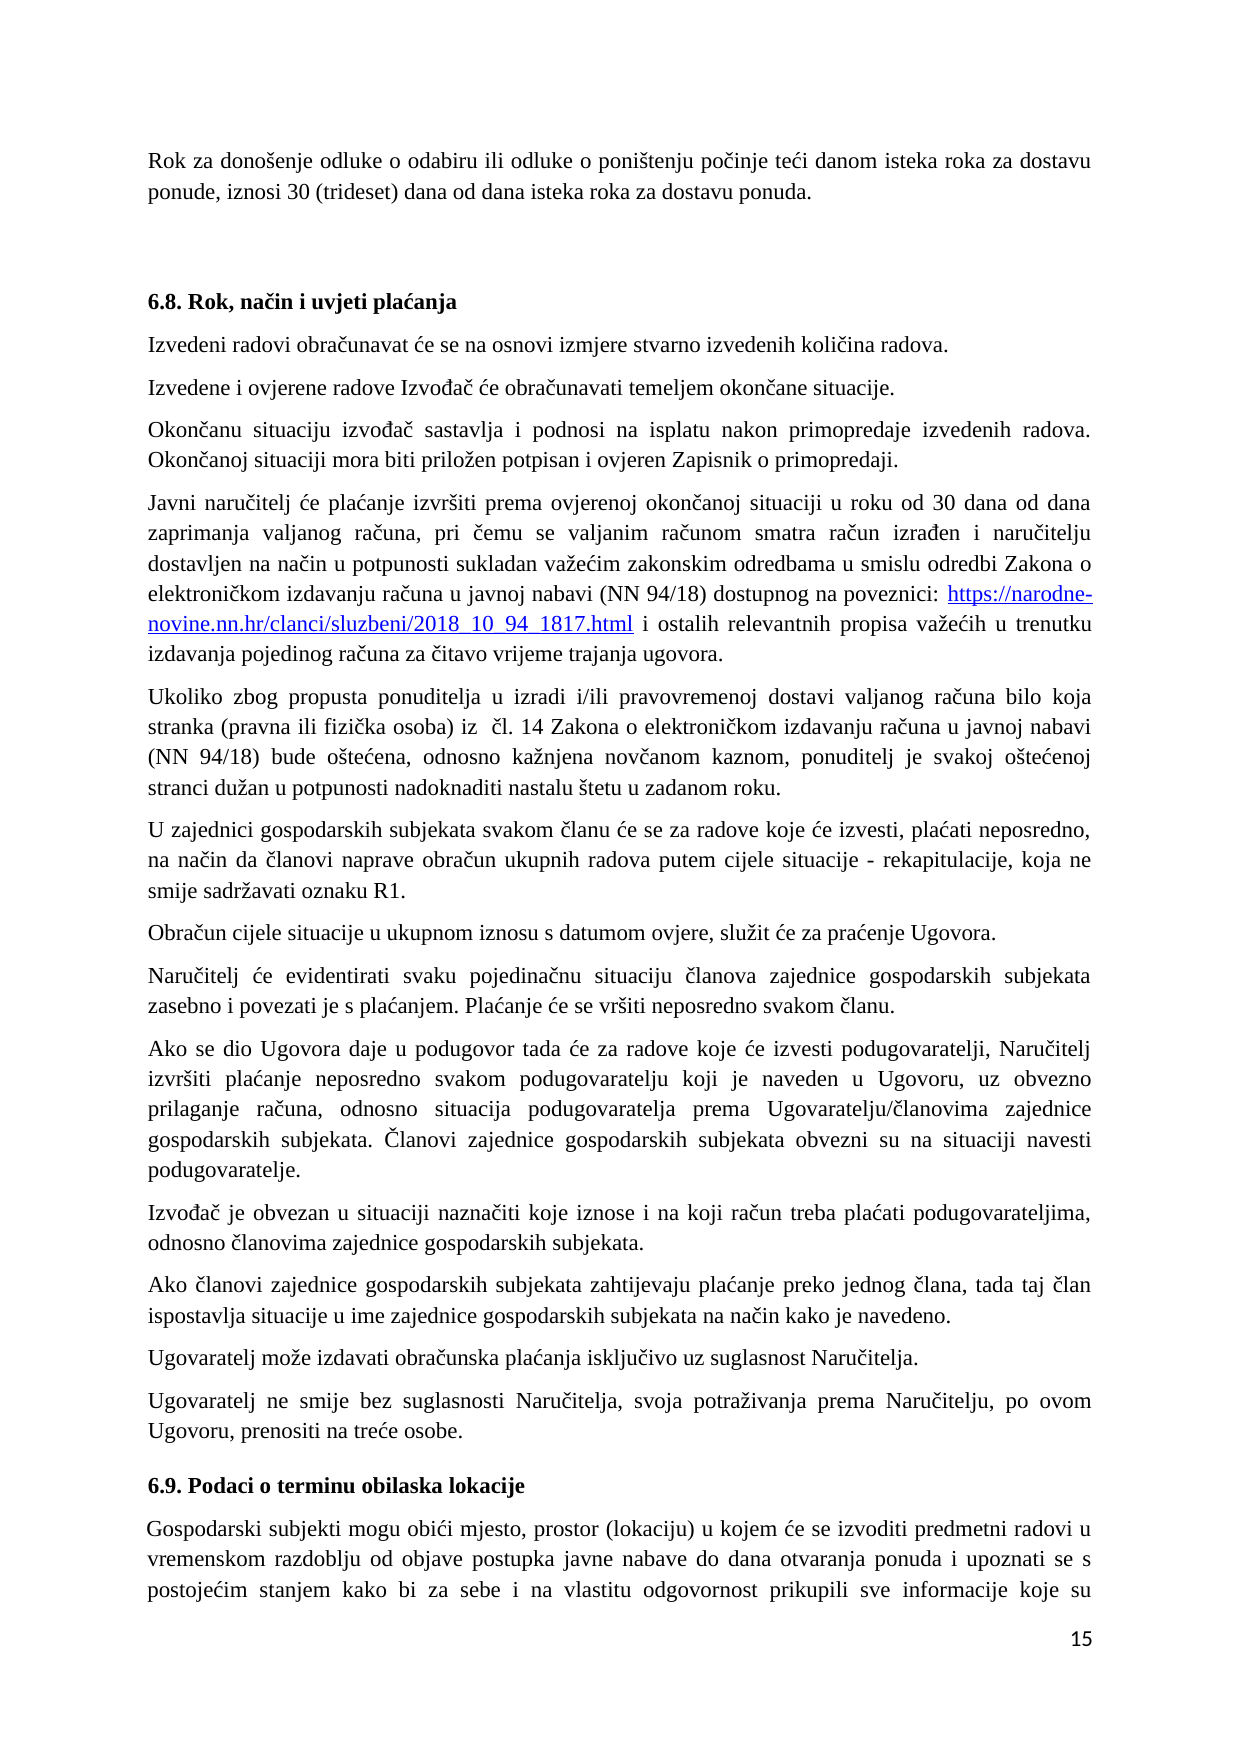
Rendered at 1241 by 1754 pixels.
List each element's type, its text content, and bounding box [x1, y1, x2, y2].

text Ako članovi zajednice gospodarskih subjekata zahtijevaju plaćanje preko jednog člana, tada taj član ispostavlja situacije u ime zajednice gospodarskih subjekata na način kako je navedeno. [148, 1272, 1093, 1328]
text Naručitelj će evidentirati svaku pojedinačnu situaciju članova zajednice gospodarskih subjekata zasebno i povezati je s plaćanjem. Plaćanje će se vršiti neposredno svakom članu. [148, 962, 1093, 1019]
text Rok za donošenje odluke o odabiru ili odluke o poništenju počinje teći danom isteka roka za dostavu ponude, iznosi 30 (trideset) dana od dana isteka roka za dostavu ponuda. [148, 148, 1093, 204]
text 6.8. Rok, način i uvjeti plaćanja [148, 288, 1093, 314]
text Ugovaratelj može izdavati obračunska plaćanja isključivo uz suglasnost Naručitelja. [148, 1344, 1093, 1371]
text Obračun cijele situacije u ukupnom iznosu s datumom ovjere, služit će za praćenje Ugovora. [148, 919, 1093, 946]
text Ugovaratelj ne smije bez suglasnosti Naručitelja, svoja potraživanja prema Naručitelju, po ovom Ugovoru, prenositi na treće osobe. [148, 1387, 1093, 1444]
text U zajednici gospodarskih subjekata svakom članu će se za radove koje će izvesti, plaćati neposredno, na način da članovi naprave obračun ukupnih radova putem cijele situacije - rekapitulacije, koja ne smije sadržavati oznaku R1. [148, 816, 1093, 903]
text Izvedeni radovi obračunavat će se na osnovi izmjere stvarno izvedenih količina radova. [148, 331, 1093, 357]
text Ako se dio Ugovora daje u podugovor tada će za radove koje će izvesti podugovaratelji, Naručitelj izvršiti plaćanje neposredno svakom podugovaratelju koji je naveden u Ugovoru, uz obvezno prilaganje računa, odnosno situacija podugovaratelja prema Ugovaratelju/članovima zajednice gospodarskih subjekata. Članovi zajednice gospodarskih subjekata obvezni su na situaciji navesti podugovaratelje. [148, 1035, 1093, 1182]
text 6.9. Podaci o terminu obilaska lokacije [148, 1473, 1093, 1499]
text Izvedene i ovjerene radove Izvođač će obračunavati temeljem okončane situacije. [148, 374, 1093, 400]
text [146, 1515, 1093, 1602]
text Okončanu situaciju izvođač sastavlja i podnosi na isplatu nakon primopredaje izvedenih radova. Okončanoj situaciji mora biti priložen potpisan i ovjeren Zapisnik o primopredaji. [148, 416, 1093, 473]
text Javni naručitelj će plaćanje izvršiti prema ovjerenoj okončanoj situaciji u roku od 30 dana od dana zaprimanja valjanog računa, pri čemu se valjanim računom smatra račun izrađen i naručitelju dostavljen na način u potpunosti sukladan važećim zakonskim odredbama u smislu odredbi Zakona o elektroničkom izdavanju računa u javnoj nabavi (NN 94/18) dostupnog na poveznici: https://narodne-novine.nn.hr/clanci/sluzbeni/2018_10_94_1817.html i ostalih relevantnih propisa važećih u trenutku izdavanja pojedinog računa za čitavo vrijeme trajanja ugovora. [148, 489, 1093, 667]
text Izvođač je obvezan u situaciji naznačiti koje iznose i na koji račun treba plaćati podugovarateljima, odnosno članovima zajednice gospodarskih subjekata. [148, 1199, 1093, 1255]
text Ukoliko zbog propusta ponuditelja u izradi i/ili pravovremenoj dostavi valjanog računa bilo koja stranka (pravna ili fizička osoba) iz čl. 14 Zakona o elektroničkom izdavanju računa u javnoj nabavi (NN 94/18) bude oštećena, odnosno kažnjena novčanom kaznom, ponuditelj je svakoj oštećenoj stranci dužan u potpunosti nadoknaditi nastalu štetu u zadanom roku. [148, 683, 1093, 800]
